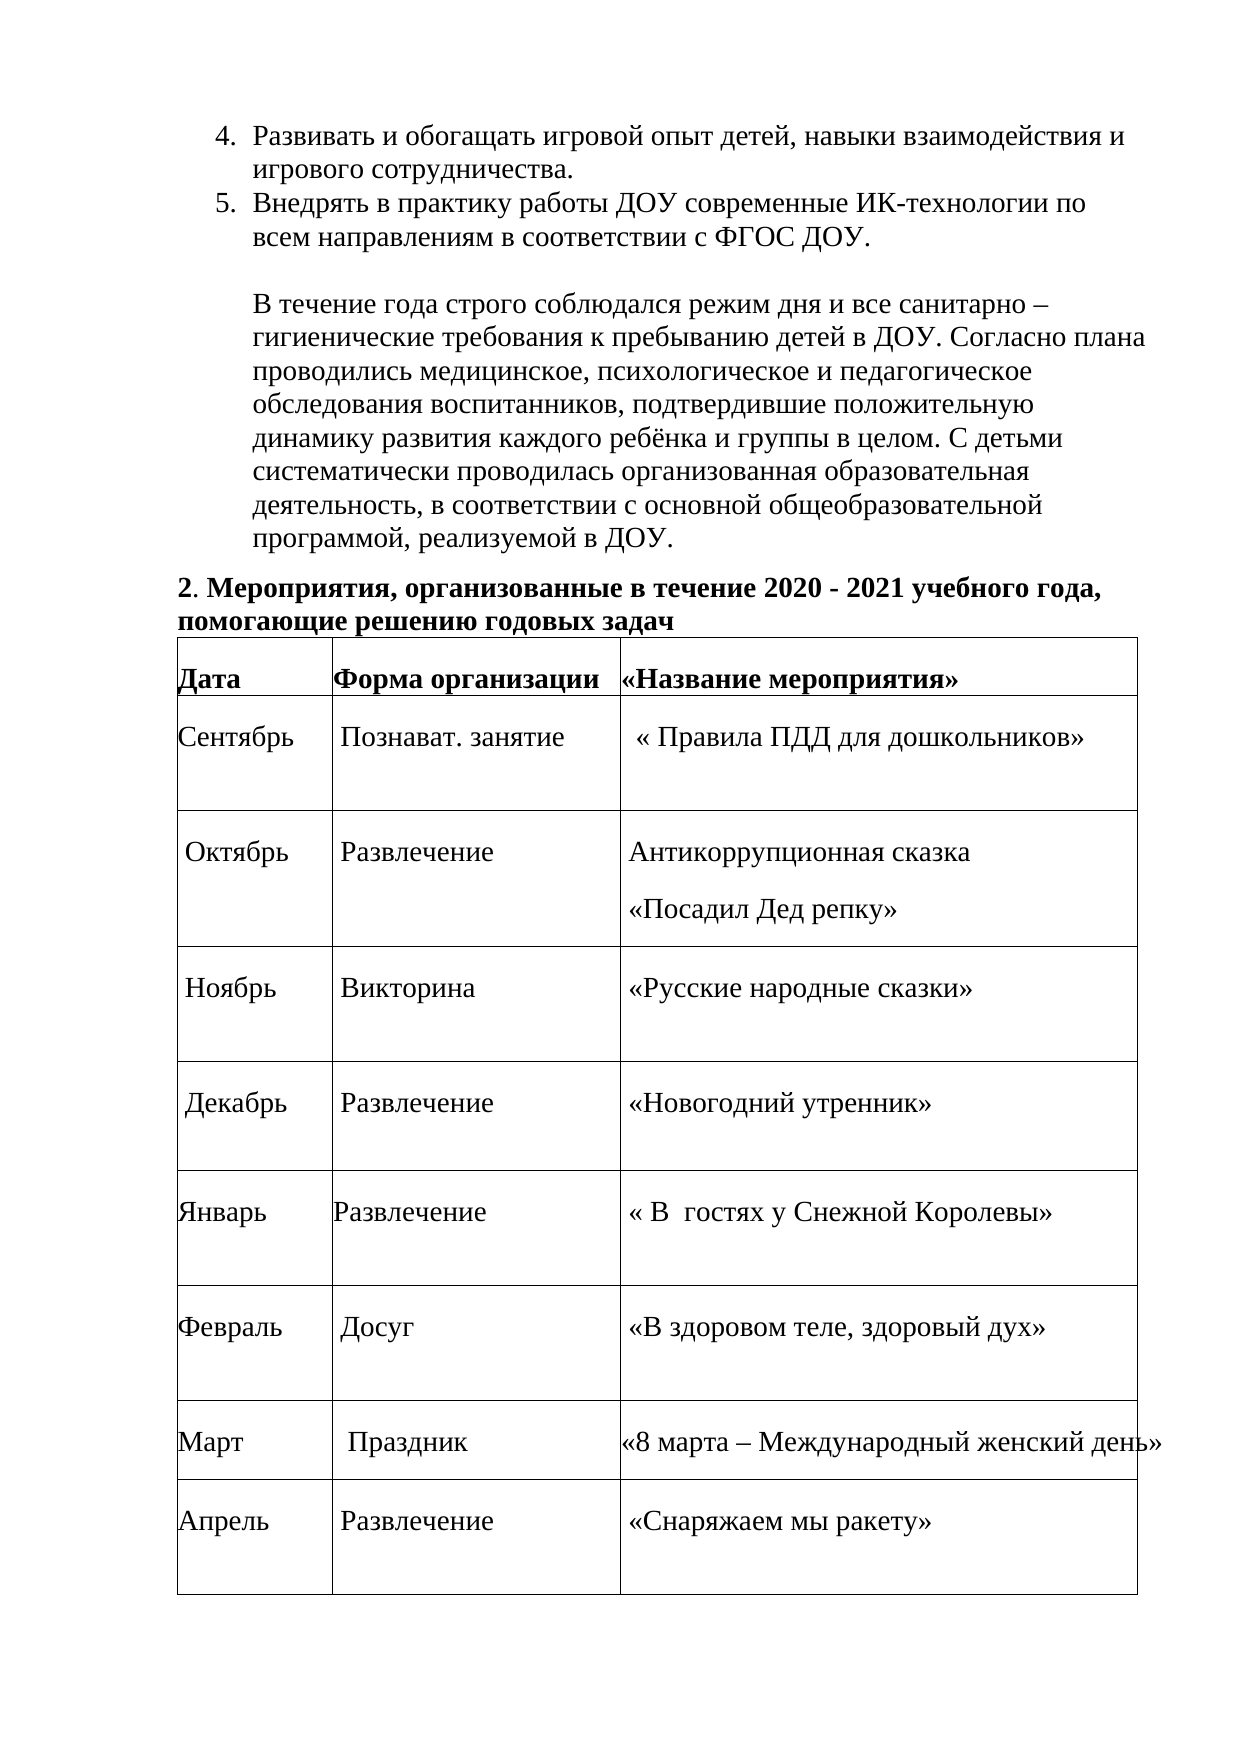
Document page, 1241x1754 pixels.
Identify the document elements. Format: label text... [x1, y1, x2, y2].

table_cell Антикоррупционная сказка «Посадил Дед репку» [621, 811, 1137, 946]
table_header Дата [178, 638, 332, 695]
text 2. Мероприятия, организованные в течение 2020 - 2021 учебного года, помогающие решению годовых задач [177, 570, 1181, 637]
table_cell Развлечение [333, 1062, 620, 1170]
table_cell Развлечение [333, 811, 620, 946]
table_cell «Снаряжаем мы ракету» [621, 1480, 1137, 1594]
table_cell Март [178, 1401, 332, 1479]
table_cell Развлечение [333, 1480, 620, 1594]
table_cell Познават. занятие [333, 696, 620, 810]
list Развивать и обогащать игровой опыт детей, навыки взаимодействия и игрового сотрудничества. [215, 118, 1152, 185]
list Внедрять в практику работы ДОУ современные ИК-технологии по всем направлениям в соответствии с ФГОС ДОУ. [215, 185, 1152, 252]
table_cell Досуг [333, 1286, 620, 1400]
table_cell Апрель [178, 1480, 332, 1594]
table_cell Январь [178, 1171, 332, 1285]
table_header «Название мероприятия» [621, 638, 1137, 695]
table_cell Сентябрь [178, 696, 332, 810]
table_cell « В гостях у Снежной Королевы» [621, 1171, 1137, 1285]
table_cell Октябрь [178, 811, 332, 946]
table_cell «В здоровом теле, здоровый дух» [621, 1286, 1137, 1400]
table_header Форма организации [333, 638, 620, 695]
table_cell Викторина [333, 947, 620, 1061]
table_cell «Новогодний утренник» [621, 1062, 1137, 1170]
list В течение года строго соблюдался режим дня и все санитарно – гигиенические требования к пребыванию детей в ДОУ. Согласно плана проводились медицинское, психологическое и педагогическое обследования воспитанников, подтвердившие положительную динамику развития каждого ребёнка и группы в целом. С детьми систематически проводилась организованная образовательная деятельность, в соответствии с основной общеобразовательной программой, реализуемой в ДОУ. [252, 286, 1152, 554]
table_cell Февраль [178, 1286, 332, 1400]
table_cell « Правила ПДД для дошкольников» [621, 696, 1137, 810]
table_cell Декабрь [178, 1062, 332, 1170]
table_cell Праздник [333, 1401, 620, 1479]
table_cell Ноябрь [178, 947, 332, 1061]
table_cell Развлечение [333, 1171, 620, 1285]
table_cell «Русские народные сказки» [621, 947, 1137, 1061]
table_cell «8 марта – Международный женский день» [621, 1401, 1137, 1479]
